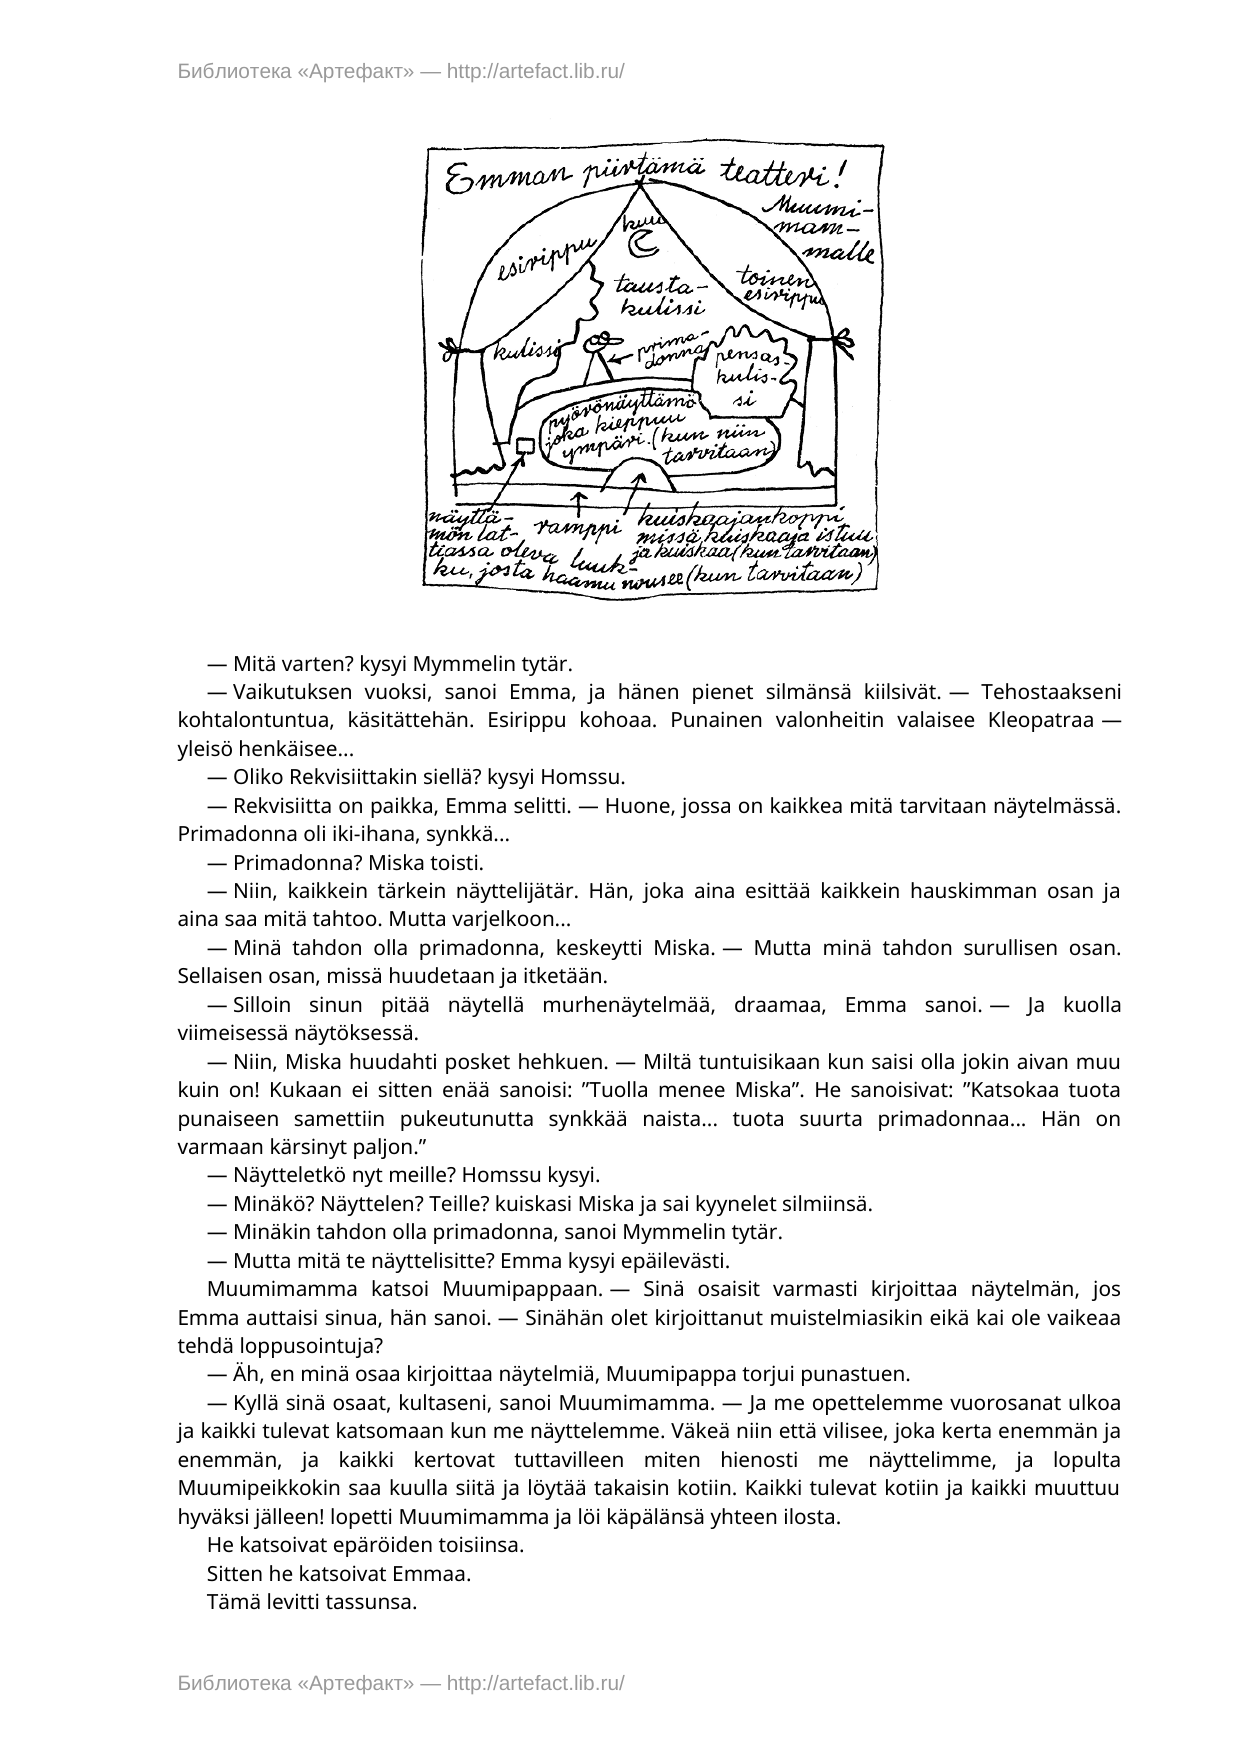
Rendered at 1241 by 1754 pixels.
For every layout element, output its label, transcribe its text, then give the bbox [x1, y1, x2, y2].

text — Mutta mitä te näyttelisitte? Emma kysyi epäilevästi. [177, 1246, 1122, 1274]
picture [398, 118, 901, 621]
text — Näytteletkö nyt meille? Homssu kysyi. [177, 1161, 1122, 1189]
text Muumimamma katsoi Muumipappaan. — Sinä osaisit varmasti kirjoittaa näytelmän, jos Emma auttaisi sinua, hän sanoi. — Sinähän olet kirjoittanut muistelmiasikin eikä kai ole vaikeaa tehdä loppusointuja? [177, 1274, 1122, 1359]
text Tämä levitti tassunsa. [177, 1587, 1122, 1616]
text — Primadonna? Miska toisti. [177, 848, 1122, 876]
text — Äh, en minä osaa kirjoittaa näytelmiä, Muumipappa torjui punastuen. [177, 1359, 1122, 1388]
text — Rekvisiitta on paikka, Emma selitti. — Huone, jossa on kaikkea mitä tarvitaan näytelmässä. Primadonna oli iki-ihana, synkkä... [177, 791, 1122, 848]
text Sitten he katsoivat Emmaa. [177, 1559, 1122, 1587]
text — Mitä varten? kysyi Mymmelin tytär. [177, 649, 1122, 677]
text — Silloin sinun pitää näytellä murhenäytelmää, draamaa, Emma sanoi. — Ja kuolla viimeisessä näytöksessä. [177, 990, 1122, 1047]
text — Oliko Rekvisiittakin siellä? kysyi Homssu. [177, 762, 1122, 791]
text — Minäkö? Näyttelen? Teille? kuiskasi Miska ja sai kyynelet silmiinsä. [177, 1189, 1122, 1217]
text — Kyllä sinä osaat, kultaseni, sanoi Muumimamma. — Ja me opettelemme vuorosanat ulkoa ja kaikki tulevat katsomaan kun me näyttelemme. Väkeä niin että vilisee, joka kerta enemmän ja enemmän, ja kaikki kertovat tuttavilleen miten hienosti me näyttelimme, ja lopulta Muumipeikkokin saa kuulla siitä ja löytää takaisin kotiin. Kaikki tulevat kotiin ja kaikki muuttuu hyväksi jälleen! lopetti Muumimamma ja löi käpälänsä yhteen ilosta. [177, 1388, 1122, 1530]
text — Niin, Miska huudahti posket hehkuen. — Miltä tuntuisikaan kun saisi olla jokin aivan muu kuin on! Kukaan ei sitten enää sanoisi: ”Tuolla menee Miska”. He sanoisivat: ”Katsokaa tuota punaiseen samettiin pukeutunutta synkkää naista... tuota suurta primadonnaa... Hän on varmaan kärsinyt paljon.” [177, 1047, 1122, 1161]
text — Niin, kaikkein tärkein näyttelijätär. Hän, joka aina esittää kaikkein hauskimman osan ja aina saa mitä tahtoo. Mutta varjelkoon... [177, 876, 1122, 933]
text — Minäkin tahdon olla primadonna, sanoi Mymmelin tytär. [177, 1217, 1122, 1246]
text — Vaikutuksen vuoksi, sanoi Emma, ja hänen pienet silmänsä kiilsivät. — Tehostaakseni kohtalontuntua, käsitättehän. Esirippu kohoaa. Punainen valonheitin valaisee Kleopatraa — yleisö henkäisee... [177, 677, 1122, 762]
text He katsoivat epäröiden toisiinsa. [177, 1530, 1122, 1559]
text — Minä tahdon olla primadonna, keskeytti Miska. — Mutta minä tahdon surullisen osan. Sellaisen osan, missä huudetaan ja itketään. [177, 933, 1122, 990]
